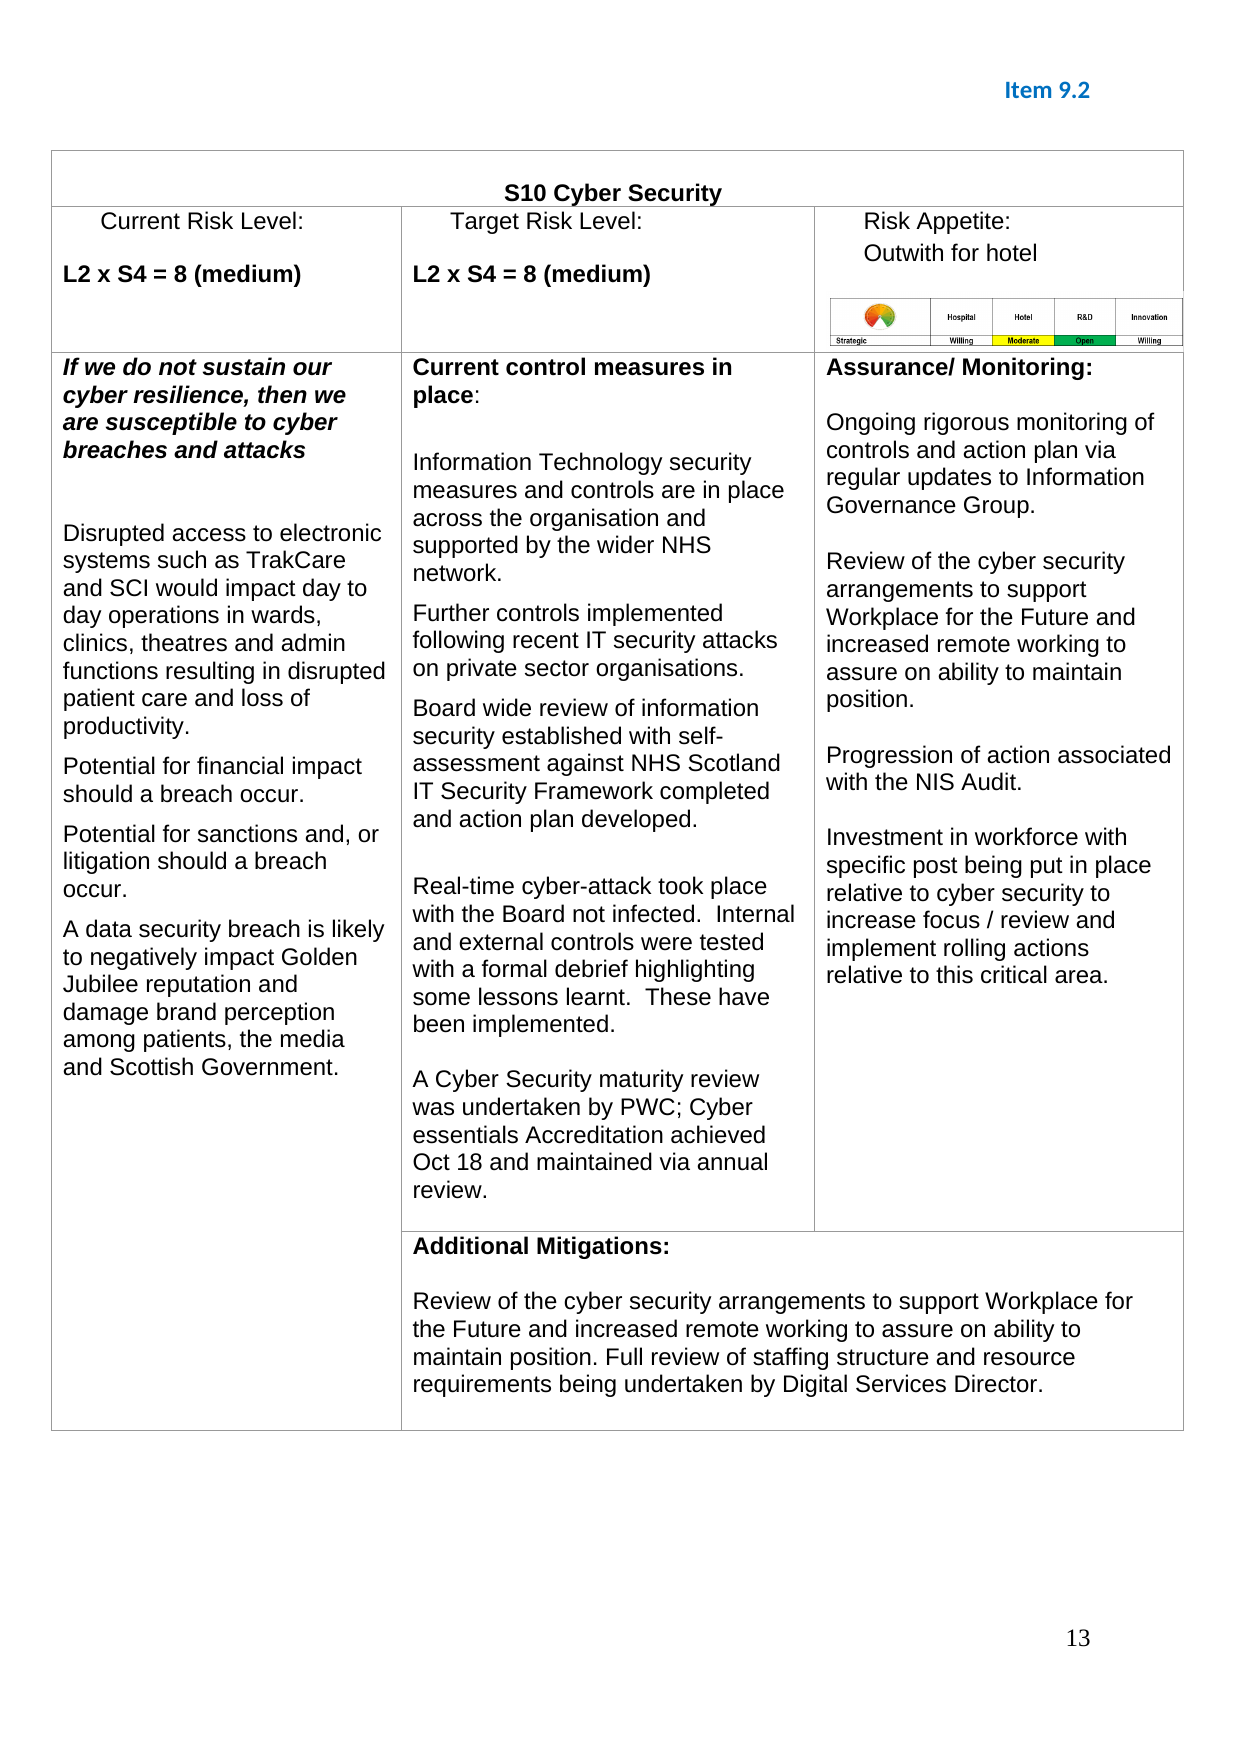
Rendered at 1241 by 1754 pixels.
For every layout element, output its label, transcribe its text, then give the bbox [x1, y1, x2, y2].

table_cell Target Risk Level: L2 x S4 = 8 (medium) [402, 207, 814, 352]
table_cell Assurance/ Monitoring: Ongoing rigorous monitoring of controls and action plan via regular updates to Information Governance Group. Review of the cyber security arrangements to support Workplace for the Future and increased remote working to assure on ability to maintain position. Progression of action associated with the NIS Audit. Investment in workforce with specific post being put in place relative to cyber security to increase focus / review and implement rolling actions relative to this critical area. [815, 353, 1183, 1231]
table_cell Risk Appetite: Outwith for hotel [815, 207, 1183, 352]
table_header S10 Cyber Security [52, 151, 1183, 206]
table_cell Current Risk Level: L2 x S4 = 8 (medium) [52, 207, 401, 352]
table_cell Additional Mitigations: Review of the cyber security arrangements to support Workplace for the Future and increased remote working to assure on ability to maintain position. Full review of staffing structure and resource requirements being undertaken by Digital Services Director. [402, 1232, 1183, 1430]
table_cell Current control measures in place: Information Technology security measures and controls are in place across the organisation and supported by the wider NHS network. Further controls implemented following recent IT security attacks on private sector organisations. Board wide review of information security established with self-assessment against NHS Scotland IT Security Framework completed and action plan developed. Real-time cyber-attack took place with the Board not infected. Internal and external controls were tested with a formal debrief highlighting some lessons learnt. These have been implemented. A Cyber Security maturity review was undertaken by PWC; Cyber essentials Accreditation achieved Oct 18 and maintained via annual review. [402, 353, 814, 1231]
table_cell If we do not sustain our cyber resilience, then we are susceptible to cyber breaches and attacks Disrupted access to electronic systems such as TrakCare and SCI would impact day to day operations in wards, clinics, theatres and admin functions resulting in disrupted patient care and loss of productivity. Potential for financial impact should a breach occur. Potential for sanctions and, or litigation should a breach occur. A data security breach is likely to negatively impact Golden Jubilee reputation and damage brand perception among patients, the media and Scottish Government. [52, 353, 401, 1430]
picture [825, 291, 1184, 352]
